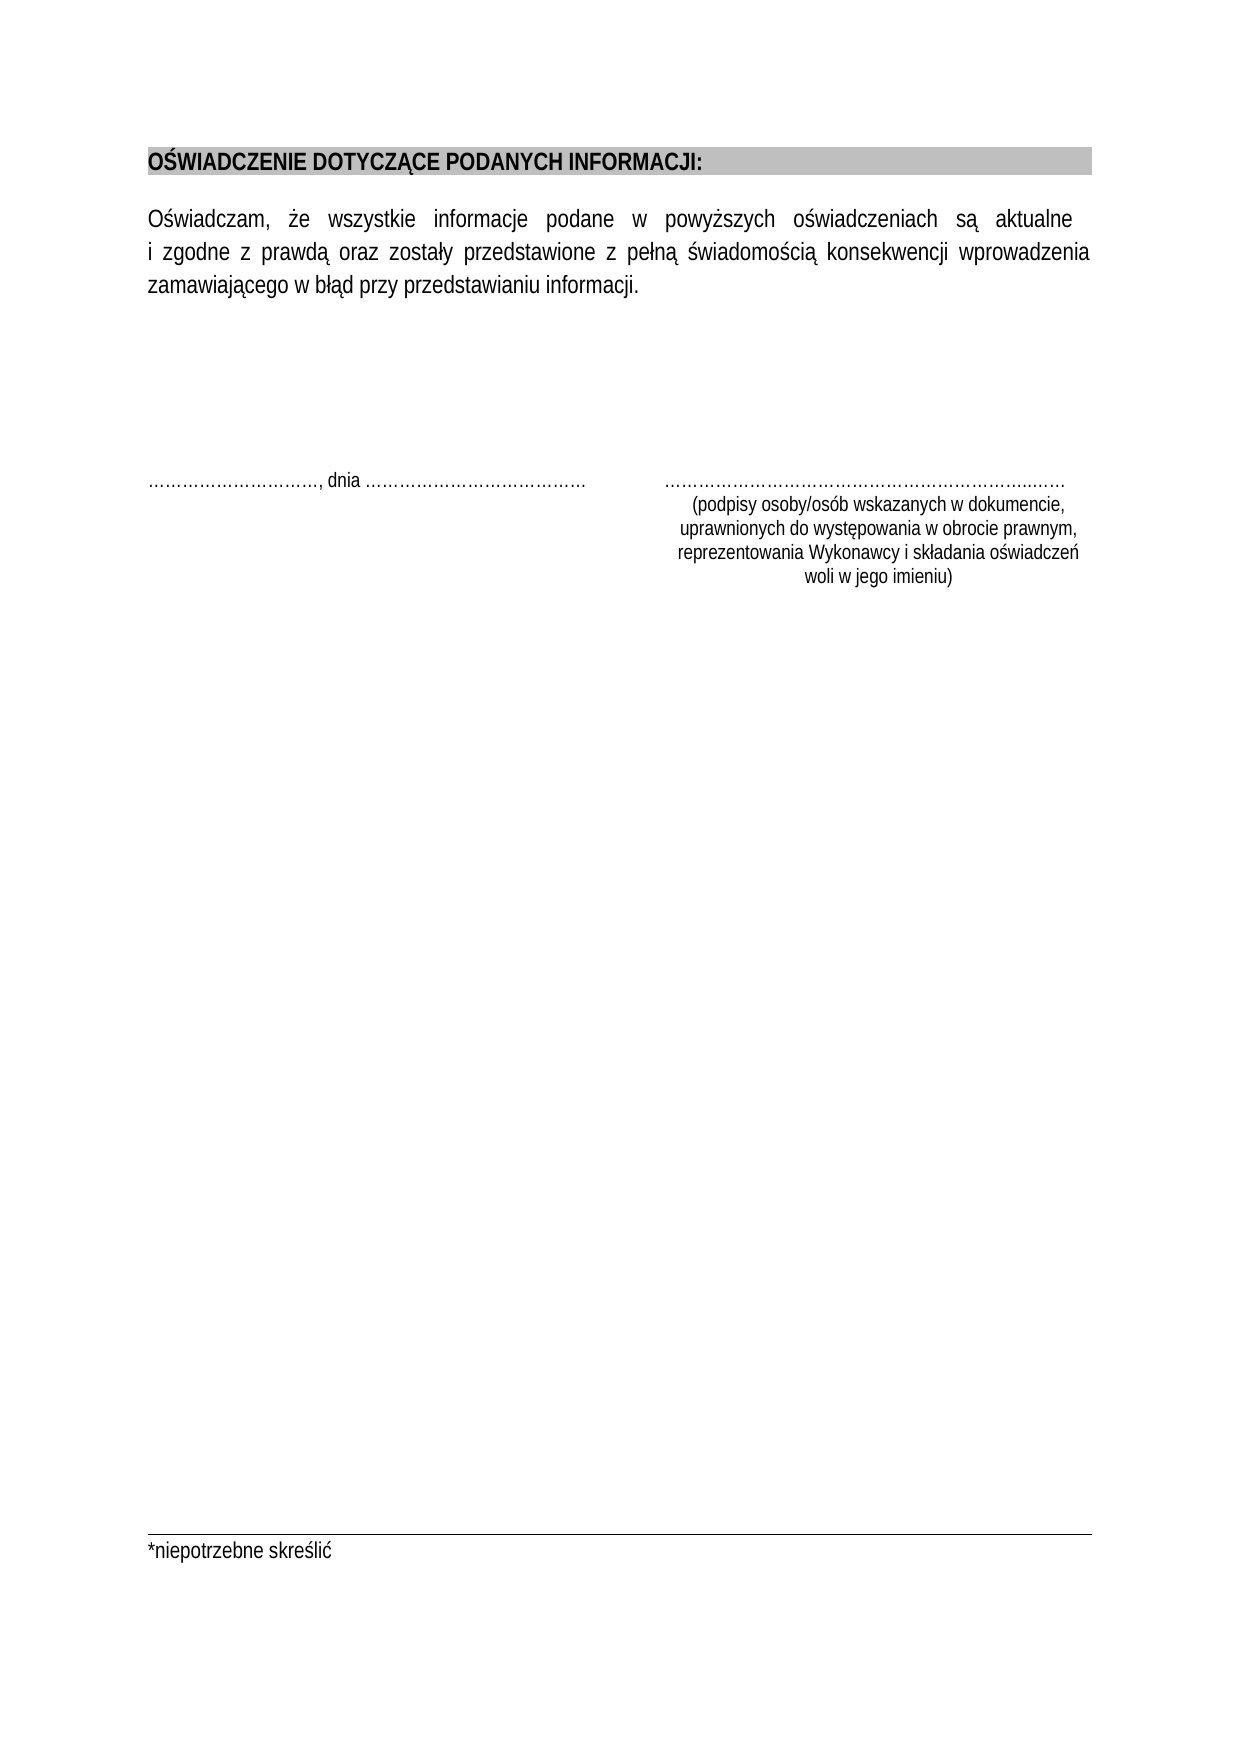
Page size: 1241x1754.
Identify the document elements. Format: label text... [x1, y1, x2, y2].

text …………………………, dnia ………………………………… ………………………………………………………..…… [148, 468, 1092, 492]
text uprawnionych do występowania w obrocie prawnym, [664, 516, 1092, 540]
text (podpisy osoby/osób wskazanych w dokumencie, [664, 492, 1092, 516]
text *niepotrzebne skreślić [148, 1535, 1092, 1563]
text Oświadczam, że wszystkie informacje podane w powyższych oświadczeniach są aktualne i zgodne z prawdą oraz zostały przedstawione z pełną świadomością konsekwencji wprowadzenia zamawiającego w błąd przy przedstawianiu informacji. [148, 204, 1092, 298]
text woli w jego imieniu) [664, 564, 1092, 588]
text OŚWIADCZENIE DOTYCZĄCE PODANYCH INFORMACJI: [148, 147, 1092, 175]
text reprezentowania Wykonawcy i składania oświadczeń [664, 540, 1092, 564]
